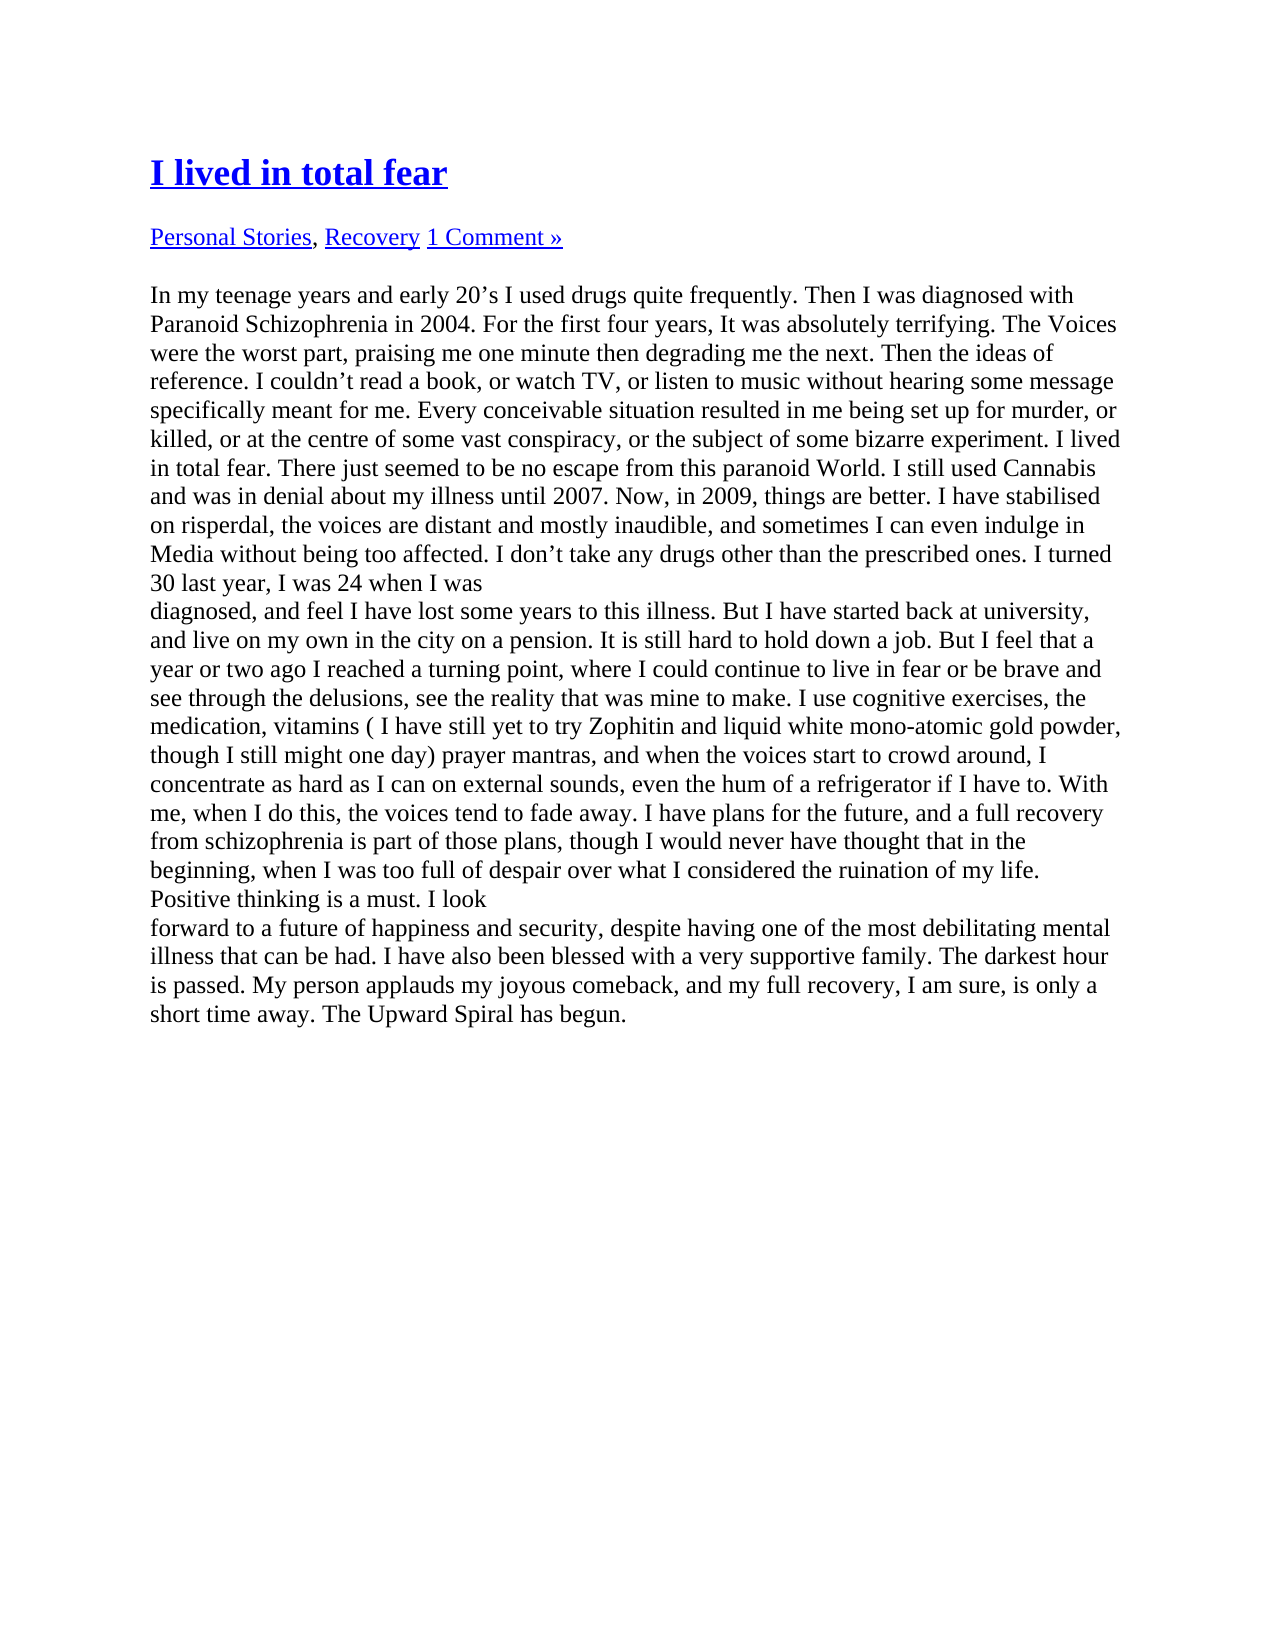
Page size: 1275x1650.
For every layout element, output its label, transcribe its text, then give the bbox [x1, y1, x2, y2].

text I lived in total fear [150, 150, 1125, 193]
text Personal Stories, Recovery 1 Comment » [150, 222, 1125, 251]
text In my teenage years and early 20’s I used drugs quite frequently. Then I was diagnosed with Paranoid Schizophrenia in 2004. For the first four years, It was absolutely terrifying. The Voices were the worst part, praising me one minute then degrading me the next. Then the ideas of reference. I couldn’t read a book, or watch TV, or listen to music without hearing some message specifically meant for me. Every conceivable situation resulted in me being set up for murder, or killed, or at the centre of some vast conspiracy, or the subject of some bizarre experiment. I lived in total fear. There just seemed to be no escape from this paranoid World. I still used Cannabis and was in denial about my illness until 2007. Now, in 2009, things are better. I have stabilised on risperdal, the voices are distant and mostly inaudible, and sometimes I can even indulge in Media without being too affected. I don’t take any drugs other than the prescribed ones. I turned 30 last year, I was 24 when I was diagnosed, and feel I have lost some years to this illness. But I have started back at university, and live on my own in the city on a pension. It is still hard to hold down a job. But I feel that a year or two ago I reached a turning point, where I could continue to live in fear or be brave and see through the delusions, see the reality that was mine to make. I use cognitive exercises, the medication, vitamins ( I have still yet to try Zophitin and liquid white mono-atomic gold powder, though I still might one day) prayer mantras, and when the voices start to crowd around, I concentrate as hard as I can on external sounds, even the hum of a refrigerator if I have to. With me, when I do this, the voices tend to fade away. I have plans for the future, and a full recovery from schizophrenia is part of those plans, though I would never have thought that in the beginning, when I was too full of despair over what I considered the ruination of my life. Positive thinking is a must. I look forward to a future of happiness and security, despite having one of the most debilitating mental illness that can be had. I have also been blessed with a very supportive family. The darkest hour is passed. My person applauds my joyous comeback, and my full recovery, I am sure, is only a short time away. The Upward Spiral has begun. [150, 280, 1125, 1028]
